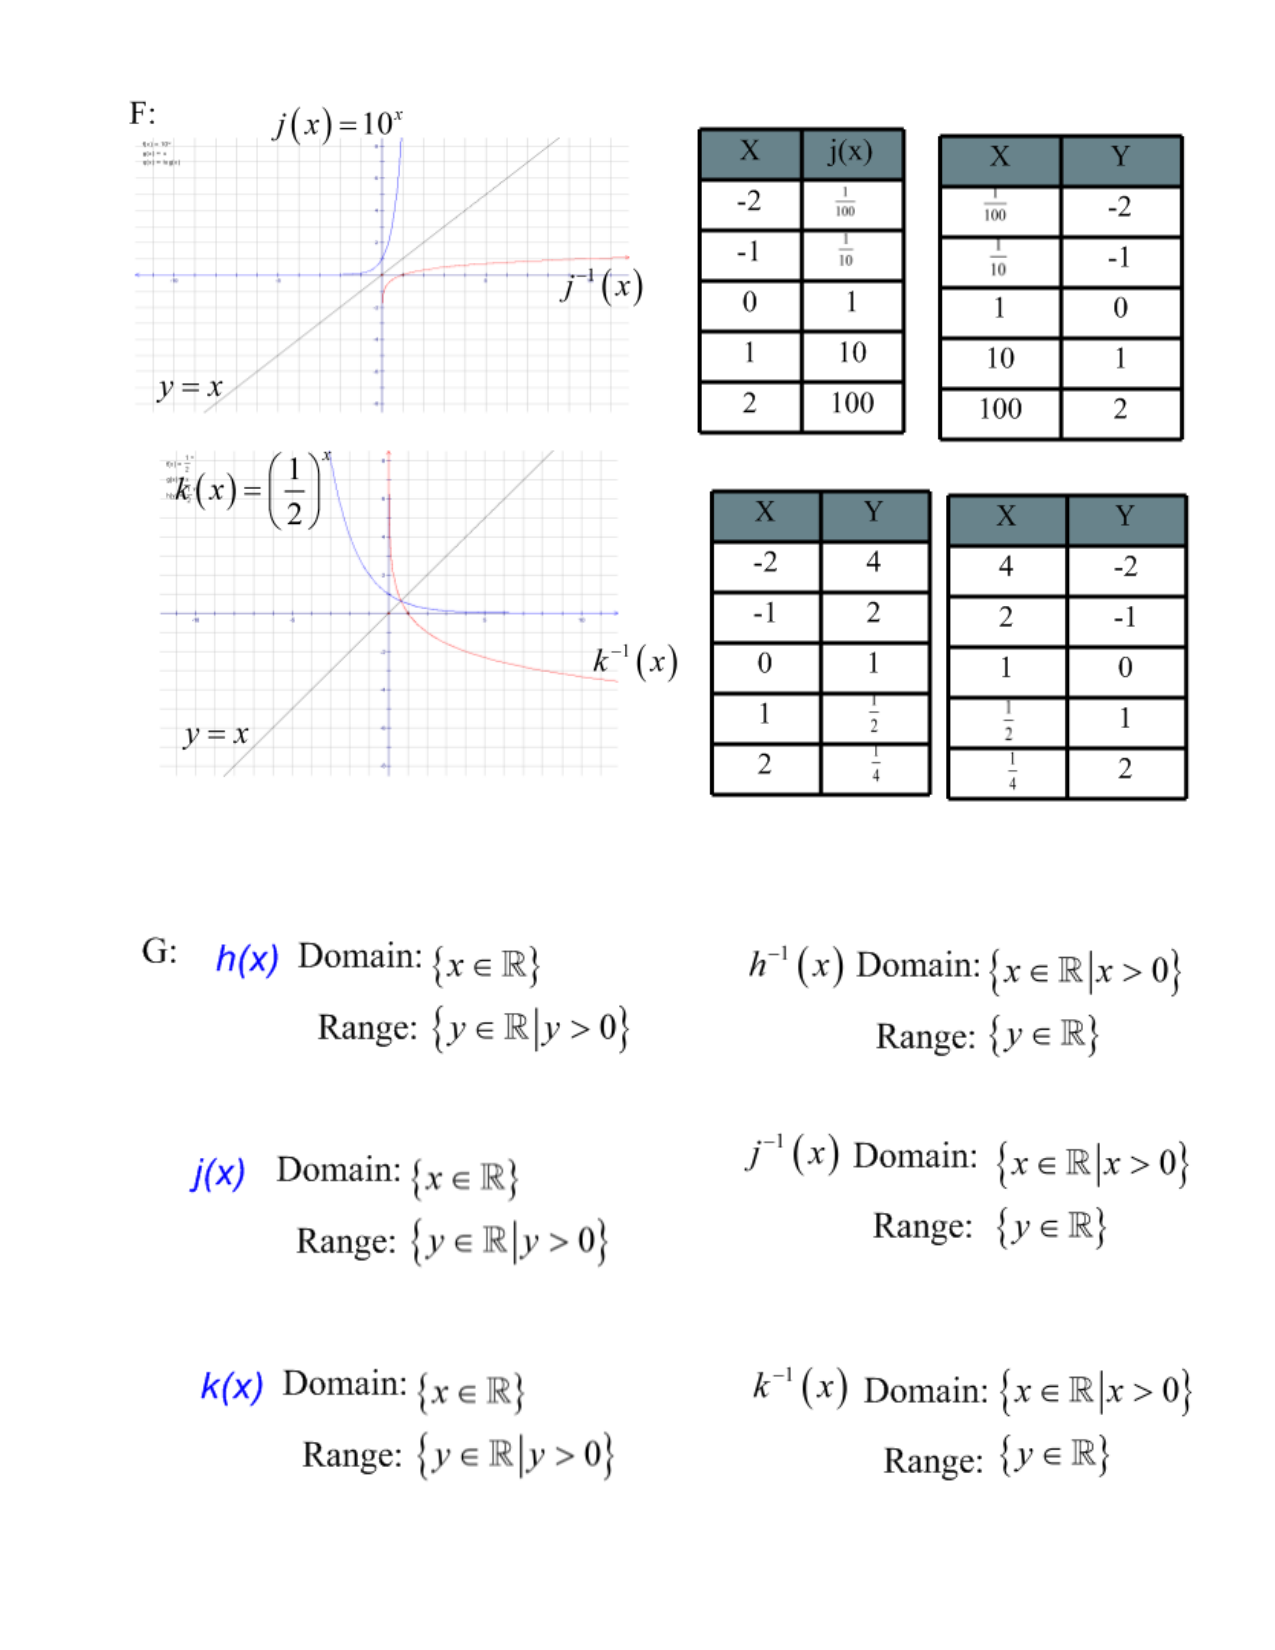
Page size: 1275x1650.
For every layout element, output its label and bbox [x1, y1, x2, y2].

picture [103, 75, 1200, 831]
picture [125, 908, 1200, 1514]
